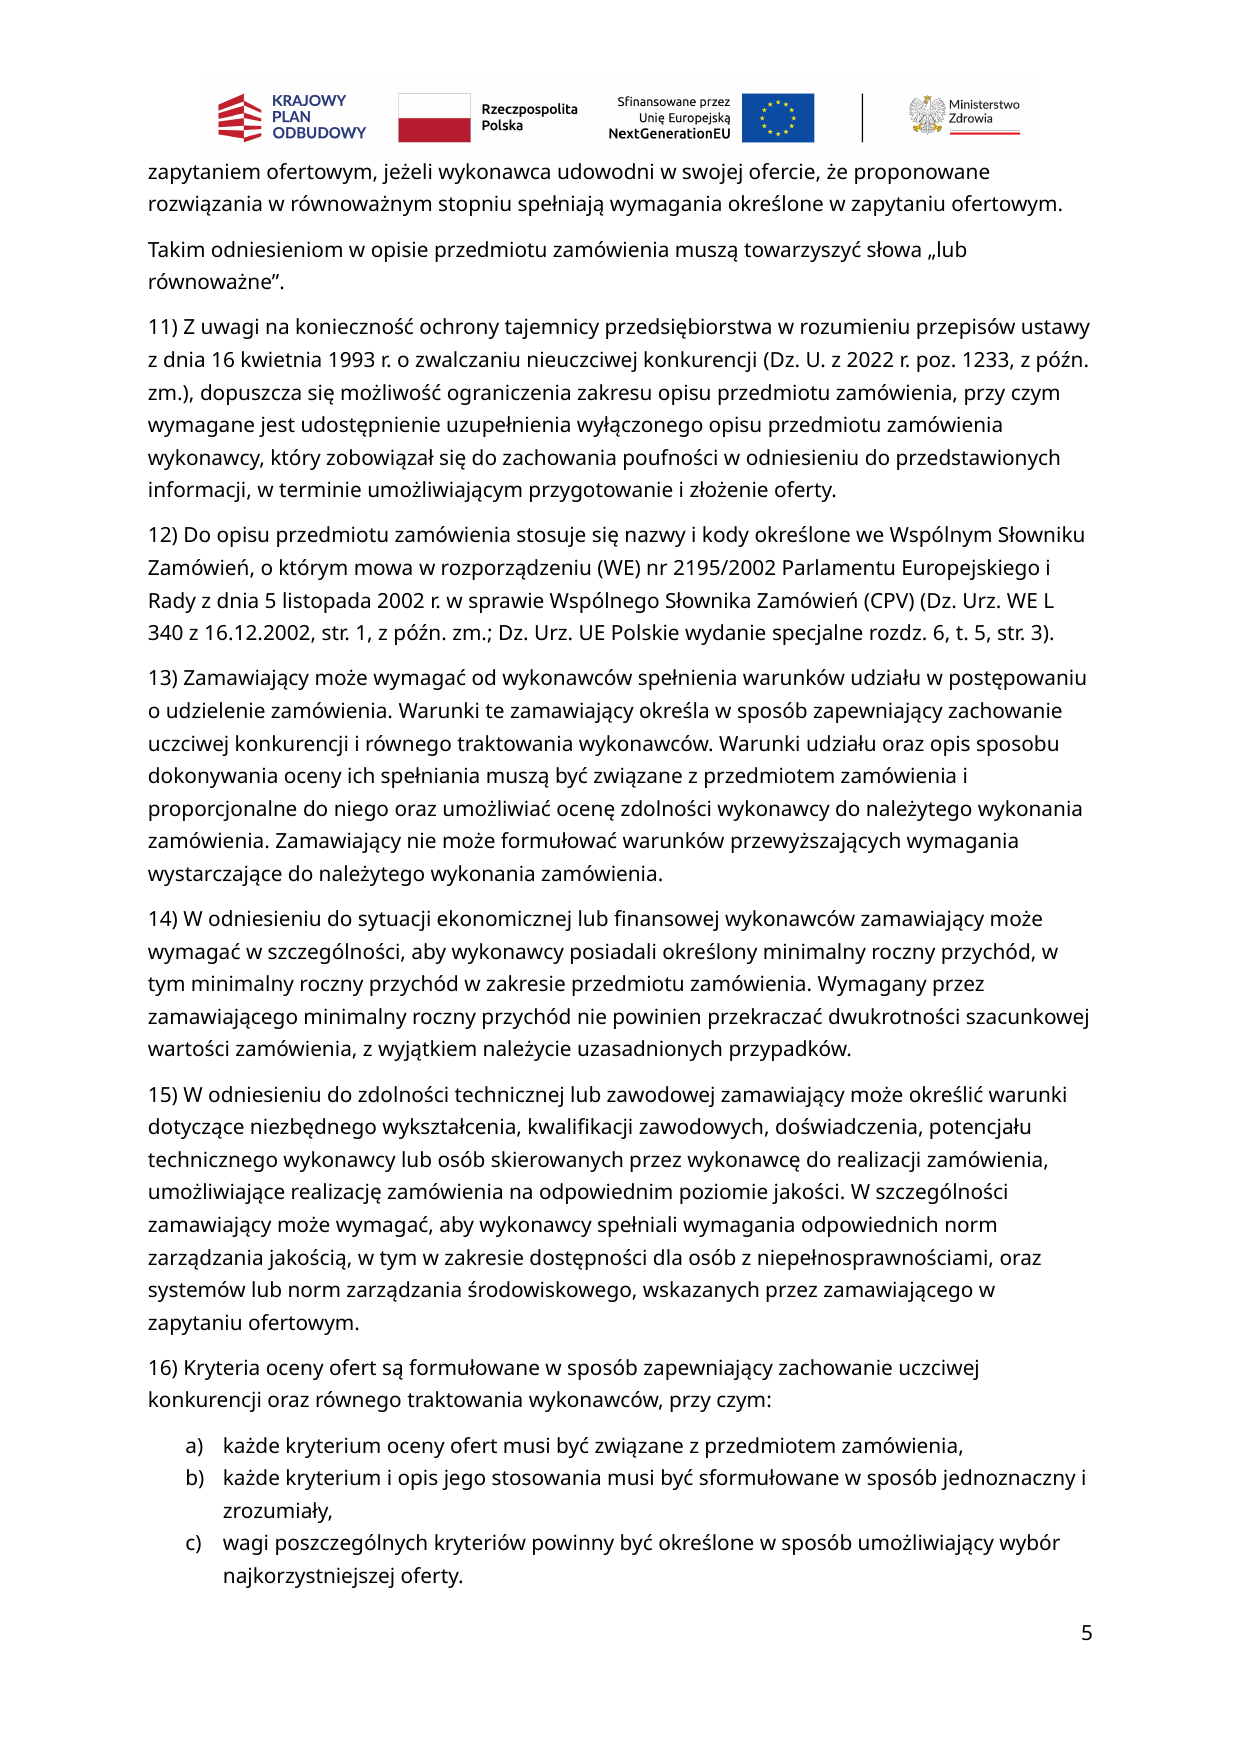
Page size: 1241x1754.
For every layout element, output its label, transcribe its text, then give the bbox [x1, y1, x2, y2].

text 14) W odniesieniu do sytuacji ekonomicznej lub finansowej wykonawców zamawiający może wymagać w szczególności, aby wykonawcy posiadali określony minimalny roczny przychód, w tym minimalny roczny przychód w zakresie przedmiotu zamówienia. Wymagany przez zamawiającego minimalny roczny przychód nie powinien przekraczać dwukrotności szacunkowej wartości zamówienia, z wyjątkiem należycie uzasadnionych przypadków. [148, 904, 1093, 1063]
text 11) Z uwagi na konieczność ochrony tajemnicy przedsiębiorstwa w rozumieniu przepisów ustawy z dnia 16 kwietnia 1993 r. o zwalczaniu nieuczciwej konkurencji (Dz. U. z 2022 r. poz. 1233, z późn. zm.), dopuszcza się możliwość ograniczenia zakresu opisu przedmiotu zamówienia, przy czym wymagane jest udostępnienie uzupełnienia wyłączonego opisu przedmiotu zamówienia wykonawcy, który zobowiązał się do zachowania poufności w odniesieniu do przedstawionych informacji, w terminie umożliwiającym przygotowanie i złożenie oferty. [148, 312, 1093, 504]
text 15) W odniesieniu do zdolności technicznej lub zawodowej zamawiający może określić warunki dotyczące niezbędnego wykształcenia, kwalifikacji zawodowych, doświadczenia, potencjału technicznego wykonawcy lub osób skierowanych przez wykonawcę do realizacji zamówienia, umożliwiające realizację zamówienia na odpowiednim poziomie jakości. W szczególności zamawiający może wymagać, aby wykonawcy spełniali wymagania odpowiednich norm zarządzania jakością, w tym w zakresie dostępności dla osób z niepełnosprawnościami, oraz systemów lub norm zarządzania środowiskowego, wskazanych przez zamawiającego w zapytaniu ofertowym. [148, 1080, 1093, 1336]
text 12) Do opisu przedmiotu zamówienia stosuje się nazwy i kody określone we Wspólnym Słowniku Zamówień, o którym mowa w rozporządzeniu (WE) nr 2195/2002 Parlamentu Europejskiego i Rady z dnia 5 listopada 2002 r. w sprawie Wspólnego Słownika Zamówień (CPV) (Dz. Urz. WE L 340 z 16.12.2002, str. 1, z późn. zm.; Dz. Urz. UE Polskie wydanie specjalne rozdz. 6, t. 5, str. 3). [148, 521, 1093, 647]
text 16) Kryteria oceny ofert są formułowane w sposób zapewniający zachowanie uczciwej konkurencji oraz równego traktowania wykonawców, przy czym: [148, 1353, 1093, 1414]
list wagi poszczególnych kryteriów powinny być określone w sposób umożliwiający wybór najkorzystniejszej oferty. [185, 1528, 1093, 1589]
text Takim odniesieniom w opisie przedmiotu zamówienia muszą towarzyszyć słowa „lub równoważne”. [148, 235, 1093, 296]
list każde kryterium oceny ofert musi być związane z przedmiotem zamówienia, [185, 1431, 1093, 1459]
list każde kryterium i opis jego stosowania musi być sformułowane w sposób jednoznaczny i zrozumiały, [185, 1463, 1093, 1524]
text 13) Zamawiający może wymagać od wykonawców spełnienia warunków udziału w postępowaniu o udzielenie zamówienia. Warunki te zamawiający określa w sposób zapewniający zachowanie uczciwej konkurencji i równego traktowania wykonawców. Warunki udziału oraz opis sposobu dokonywania oceny ich spełniania muszą być związane z przedmiotem zamówienia i proporcjonalne do niego oraz umożliwiać ocenę zdolności wykonawcy do należytego wykonania zamówienia. Zamawiający nie może formułować warunków przewyższających wymagania wystarczające do należytego wykonania zamówienia. [148, 663, 1093, 887]
picture [203, 73, 1037, 157]
